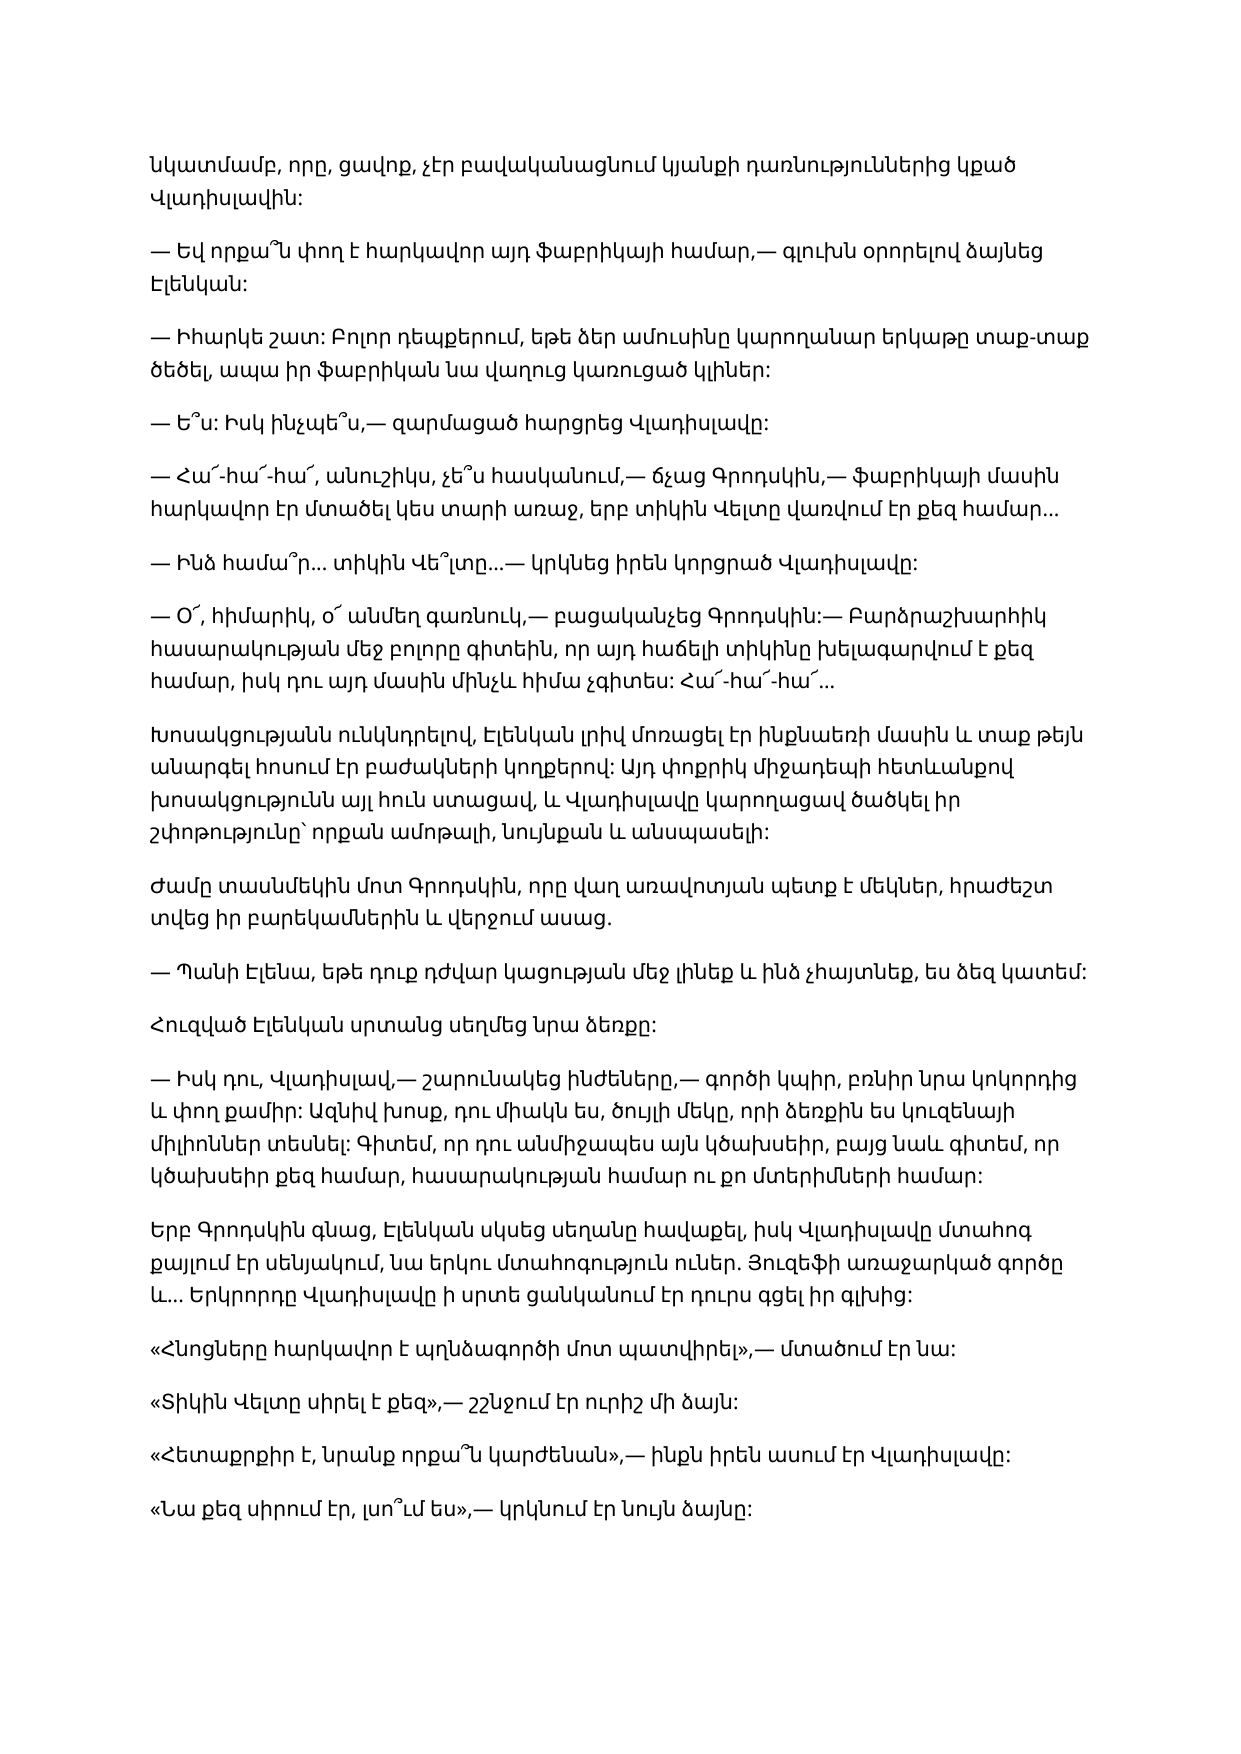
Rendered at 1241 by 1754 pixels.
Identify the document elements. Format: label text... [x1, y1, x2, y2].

text «Նա քեզ սիրում էր, լսո՞ւմ ես»,— կրկնում էր նույն ձայնը: [150, 1494, 1090, 1522]
text — Ե՞ս: Իսկ ինչպե՞ս,— զարմացած հարցրեց Վլադիսլավը: [150, 408, 1090, 437]
text «Հետաքրքիր է, նրանք որքա՞ն կարժենան»,— ինքն իրեն ասում էր Վլադիսլավը: [150, 1441, 1090, 1469]
text Երբ Գրոդսկին գնաց, Էլենկան սկսեց սեղանը հավաքել, իսկ Վլադիսլավը մտահոգ քայլում էր սենյակում, նա երկու մտահոգություն ուներ. Յուզեֆի առաջարկած գործը և... Երկրորդը Վլադիսլավը ի սրտե ցանկանում էր դուրս գցել իր գլխից: [150, 1215, 1090, 1309]
text — Օ՜, հիմարիկ, օ՜ անմեղ գառնուկ,— բացականչեց Գրոդսկին:— Բարձրաշխարհիկ հասարակության մեջ բոլորը գիտեին, որ այդ հաճելի տիկինը խելագարվում է քեզ համար, իսկ դու այդ մասին մինչև հիմա չգիտես: Հա՜-հա՜-հա՜... [150, 601, 1090, 695]
text — Հա՜-հա՜-հա՜, անուշիկս, չե՞ս հասկանում,— ճչաց Գրոդսկին,— ֆաբրիկայի մասին հարկավոր էր մտածել կես տարի առաջ, երբ տիկին Վելտը վառվում էր քեզ համար... [150, 462, 1090, 523]
text — Իհարկե շատ: Բոլոր դեպքերում, եթե ձեր ամուսինը կարողանար երկաթը տաք-տաք ծեծել, ապա իր ֆաբրիկան նա վաղուց կառուցած կլիներ: [150, 322, 1090, 383]
text — Եվ որքա՞ն փող է հարկավոր այդ ֆաբրիկայի համար,— գլուխն օրորելով ձայնեց Էլենկան: [150, 236, 1090, 297]
text «Հնոցները հարկավոր է պղնձագործի մոտ պատվիրել»,— մտածում էր նա: [150, 1334, 1090, 1362]
text Ժամը տասնմեկին մոտ Գրոդսկին, որը վաղ առավոտյան պետք է մեկներ, հրաժեշտ տվեց իր բարեկամներին և վերջում ասաց. [150, 871, 1090, 932]
text — Իսկ դու, Վլադիսլավ,— շարունակեց ինժեները,— գործի կպիր, բռնիր նրա կոկորդից և փող քամիր: Ազնիվ խոսք, դու միակն ես, ծույլի մեկը, որի ձեռքին ես կուզենայի միլիոններ տեսնել: Գիտեմ, որ դու անմիջապես այն կծախսեիր, բայց նաև գիտեմ, որ կծախսեիր քեզ համար, հասարակության համար ու քո մտերիմների համար: [150, 1064, 1090, 1190]
text Խոսակցությանն ունկնդրելով, Էլենկան լրիվ մոռացել էր ինքնաեռի մասին և տաք թեյն անարգել հոսում էր բաժակների կողքերով: Այդ փոքրիկ միջադեպի հետևանքով խոսակցությունն այլ հուն ստացավ, և Վլադիսլավը կարողացավ ծածկել իր շփոթությունը՝ որքան ամոթալի, նույնքան և անսպասելի: [150, 720, 1090, 846]
text — Ինձ համա՞ր... տիկին Վե՞լտը...— կրկնեց իրեն կորցրած Վլադիսլավը: [150, 548, 1090, 576]
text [150, 150, 1090, 211]
text «Տիկին Վելտը սիրել է քեզ»,— շշնջում էր ուրիշ մի ձայն: [150, 1387, 1090, 1416]
text Հուզված Էլենկան սրտանց սեղմեց նրա ձեռքը: [150, 1010, 1090, 1039]
text — Պանի Էլենա, եթե դուք դժվար կացության մեջ լինեք և ինձ չհայտնեք, ես ձեզ կատեմ: [150, 957, 1090, 985]
